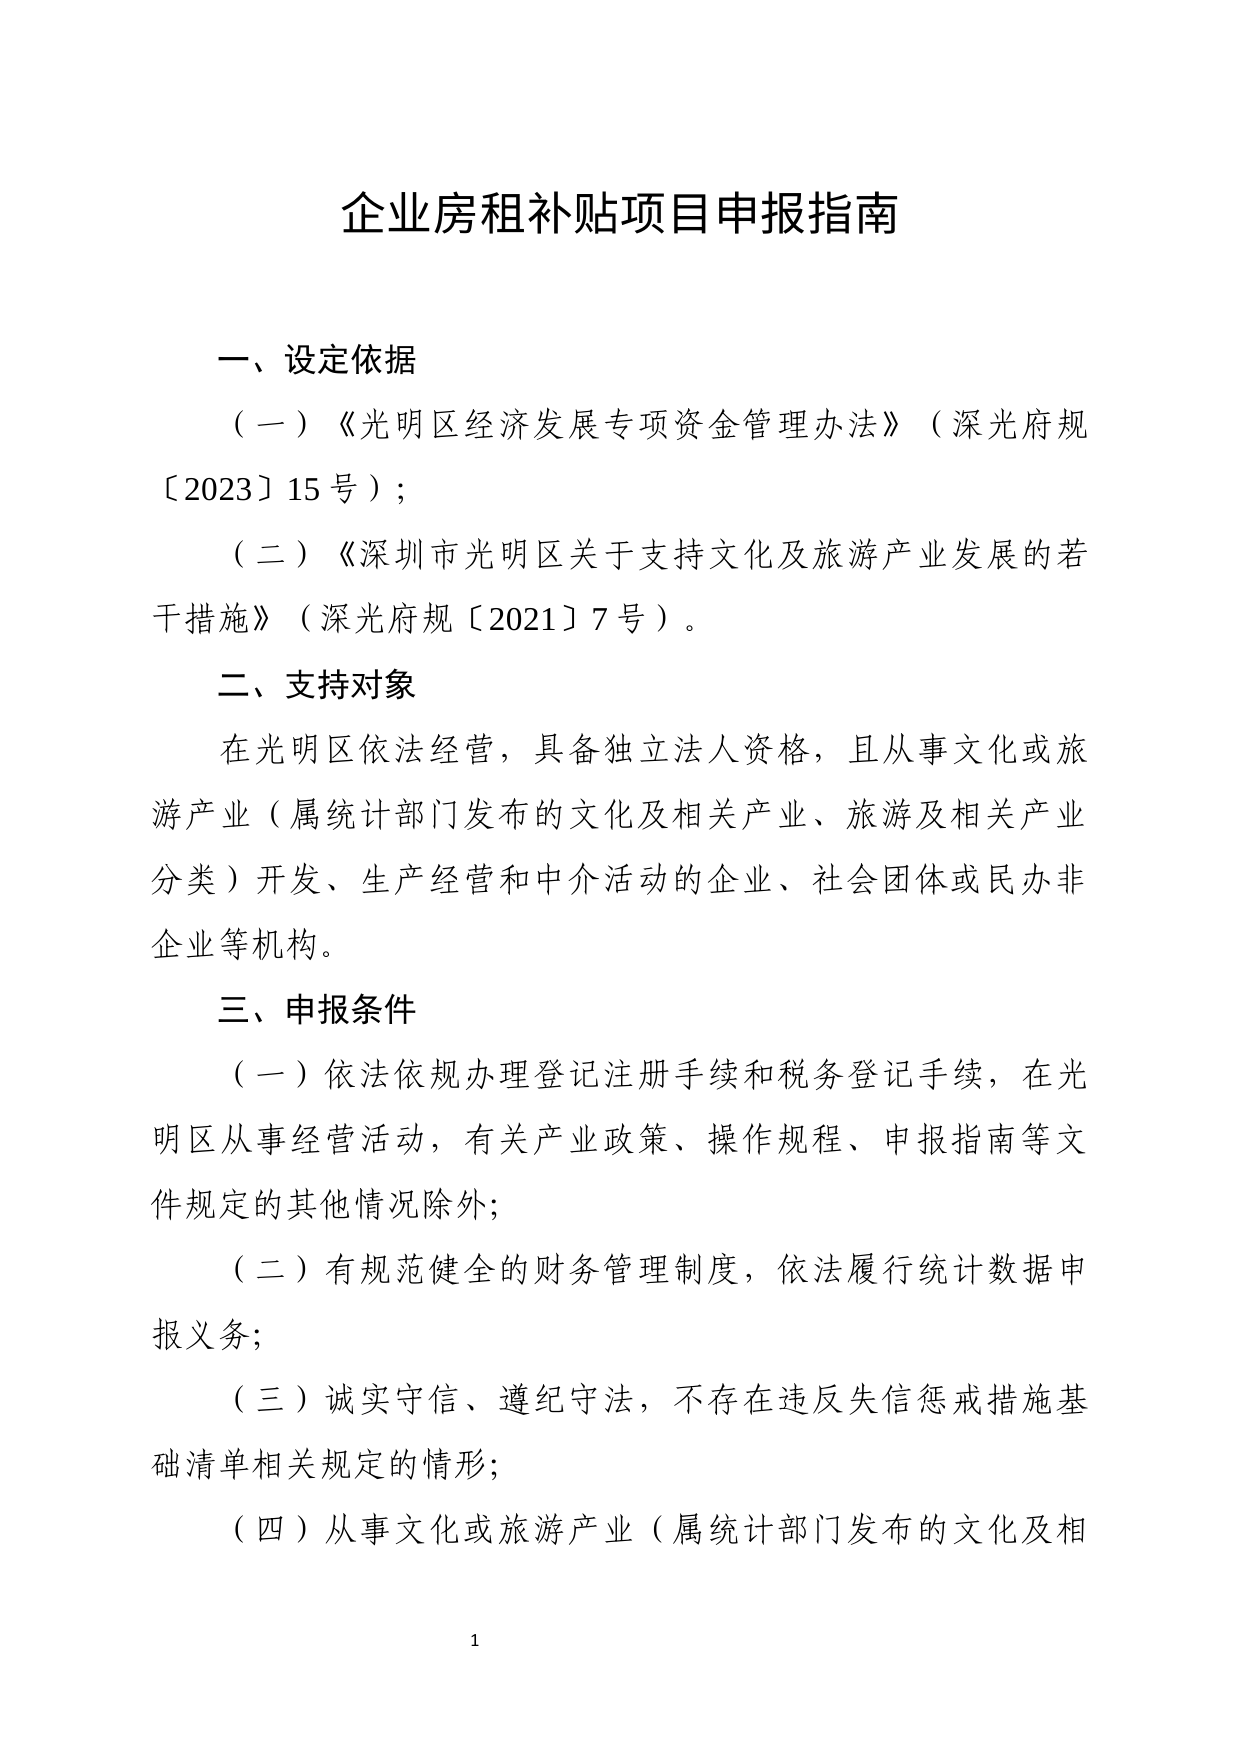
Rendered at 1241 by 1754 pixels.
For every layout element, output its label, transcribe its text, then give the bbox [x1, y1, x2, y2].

list 一、设定依据 [150, 324, 1090, 389]
list 在光明区依法经营，具备独立法人资格，且从事文化或旅游产业（属统计部门发布的文化及相关产业、旅游及相关产业分类）开发、生产经营和中介活动的企业、社会团体或民办非企业等机构。 [150, 714, 1090, 974]
text 企业房租补贴项目申报指南 [150, 162, 1090, 259]
list 三、申报条件 [150, 974, 1090, 1039]
list 二、支持对象 [150, 649, 1090, 714]
list （一）《光明区经济发展专项资金管理办法》（深光府规〔2023〕15号）； [150, 389, 1090, 519]
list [150, 1494, 1090, 1559]
list （三）诚实守信、遵纪守法，不存在违反失信惩戒措施基础清单相关规定的情形； [150, 1364, 1090, 1494]
list （二）《深圳市光明区关于支持文化及旅游产业发展的若干措施》（深光府规〔2021〕7号）。 [150, 519, 1090, 649]
list （二）有规范健全的财务管理制度，依法履行统计数据申报义务； [150, 1234, 1090, 1364]
list （一）依法依规办理登记注册手续和税务登记手续，在光明区从事经营活动，有关产业政策、操作规程、申报指南等文件规定的其他情况除外； [150, 1039, 1090, 1234]
